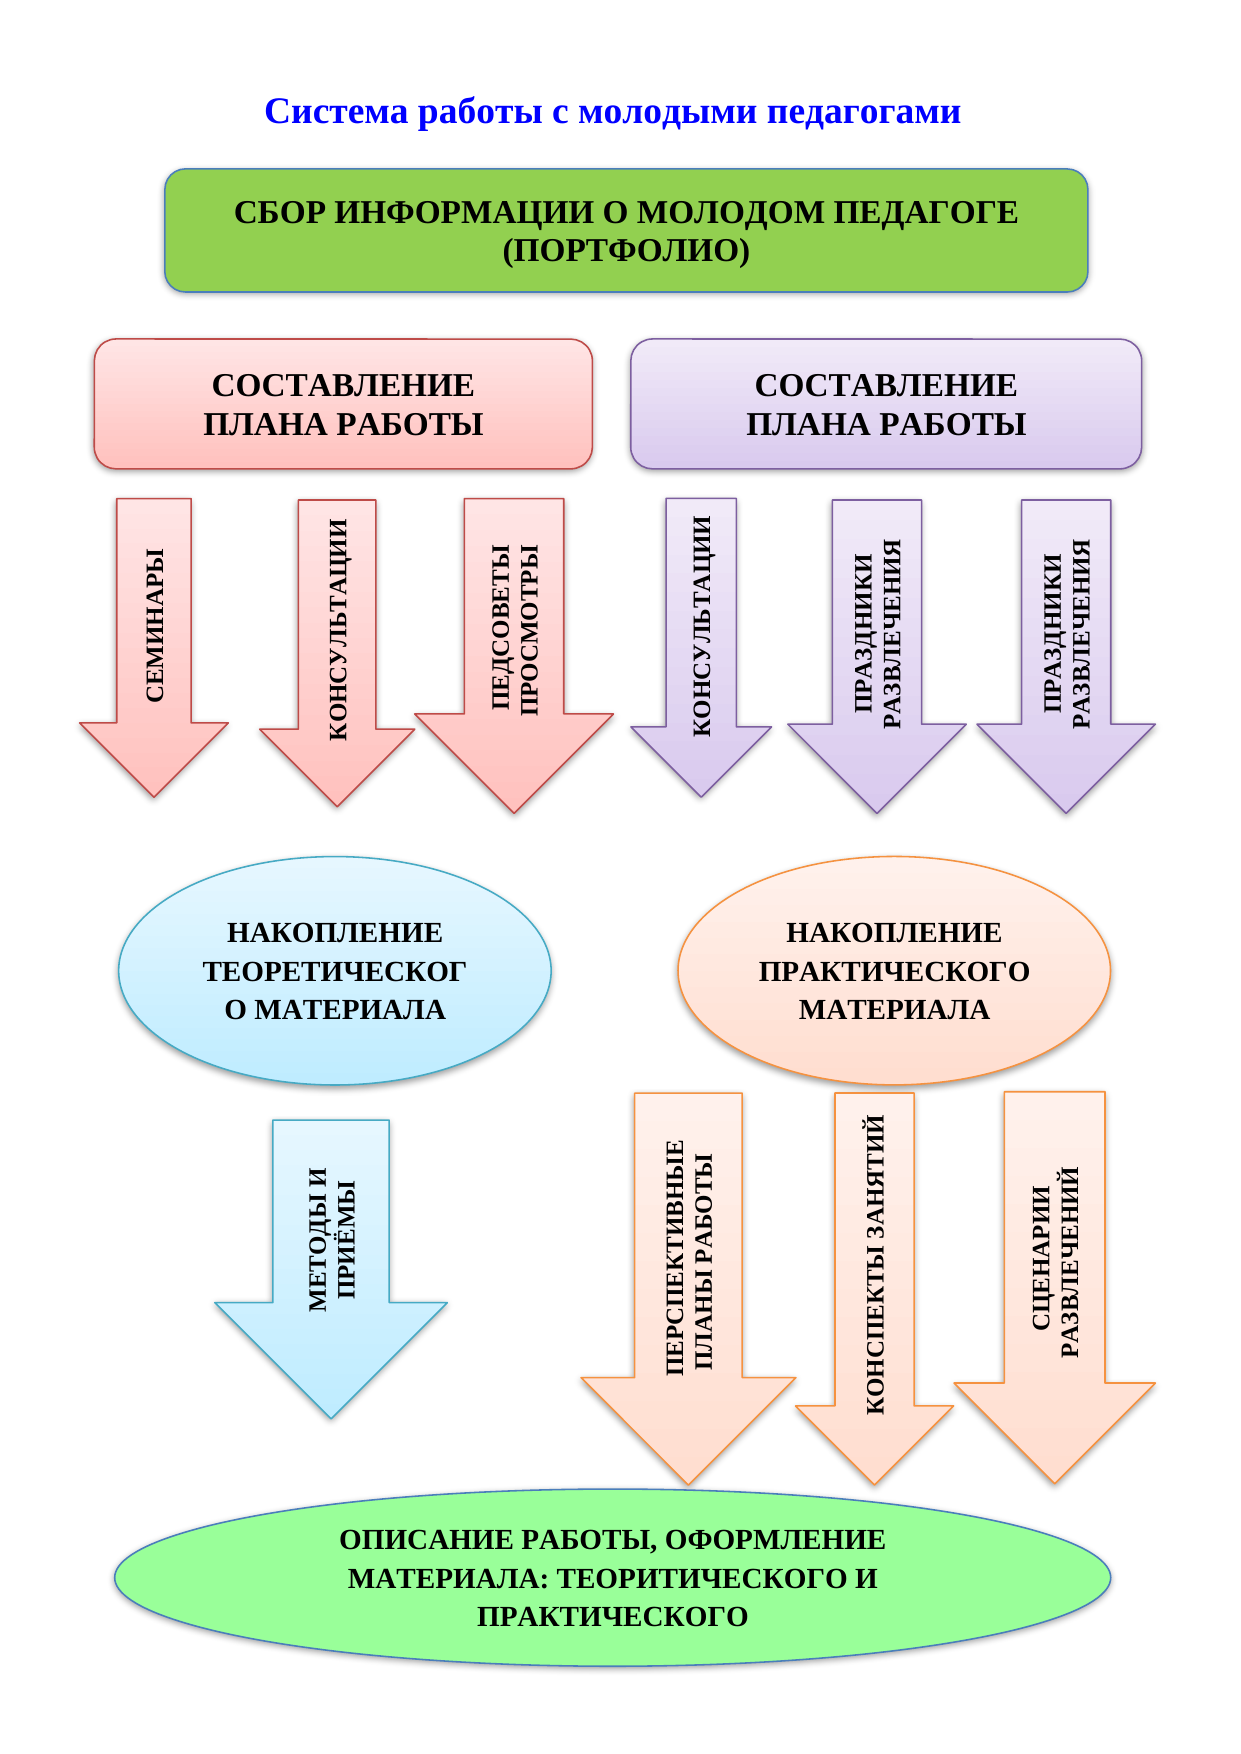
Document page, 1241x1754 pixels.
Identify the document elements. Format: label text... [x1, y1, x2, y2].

text Система работы с молодыми педагогами [89, 89, 1137, 132]
